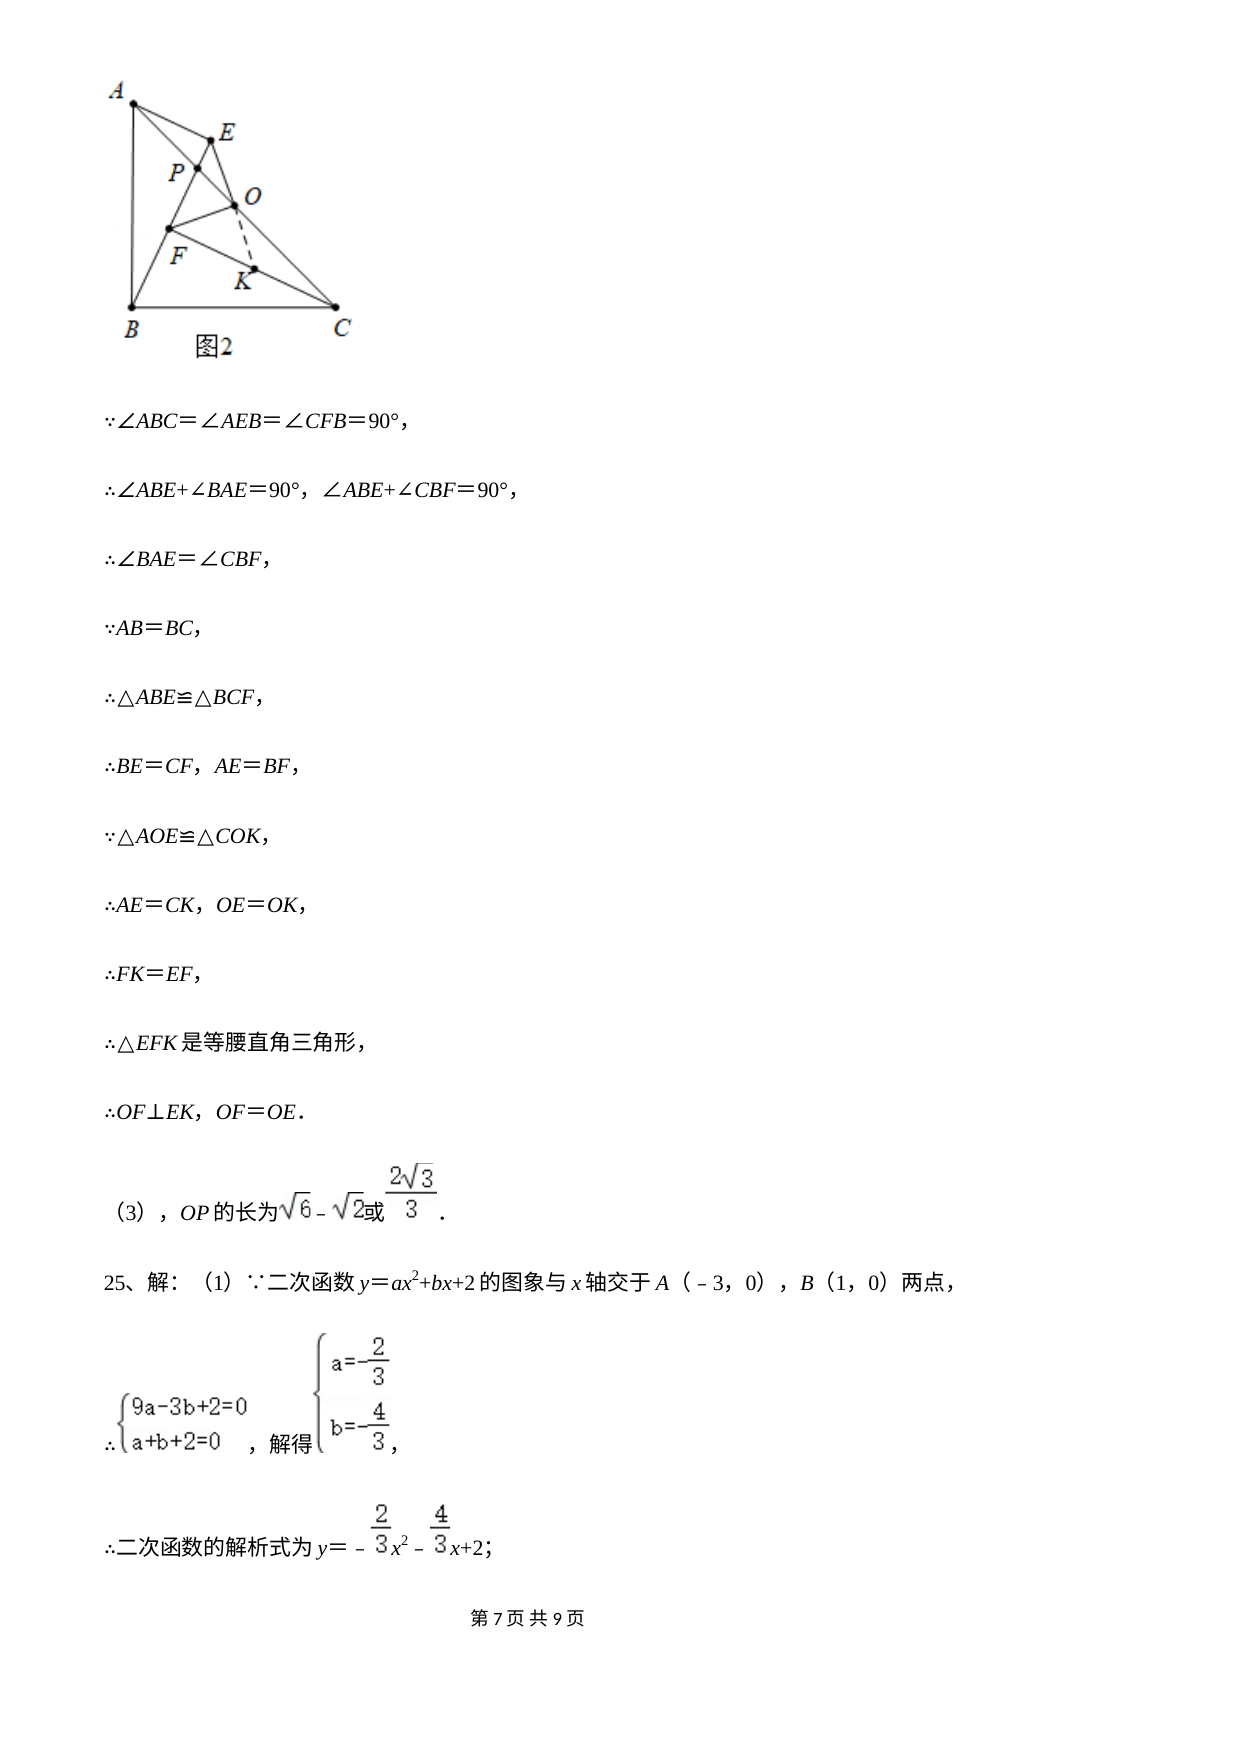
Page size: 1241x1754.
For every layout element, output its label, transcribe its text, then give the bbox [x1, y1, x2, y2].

picture [103, 75, 357, 363]
text ∴∠ABE+∠BAE＝90°，∠ABE+∠CBF＝90°， [103, 471, 1165, 504]
text ∵∠ABC＝∠AEB＝∠CFB＝90°， [103, 402, 1165, 435]
text ∴，解得， [103, 1334, 1165, 1464]
picture [312, 1333, 390, 1453]
text 25、解：（1）∵二次函数y＝ax2+bx+2的图象与x轴交于A（﹣3，0），B（1，0）两点， [103, 1265, 1165, 1297]
text ∴∠BAE＝∠CBF， [103, 541, 1165, 573]
text ∴AE＝CK，OE＝OK， [103, 886, 1165, 919]
picture [116, 1393, 248, 1453]
picture [430, 1500, 451, 1556]
text ∴FK＝EF， [103, 956, 1165, 988]
text ∴二次函数的解析式为y＝﹣x2﹣x+2； [103, 1501, 1165, 1566]
picture [332, 1192, 364, 1221]
text ∴△EFK是等腰直角三角形， [103, 1025, 1165, 1057]
picture [370, 1500, 392, 1556]
picture [385, 1163, 437, 1221]
picture [279, 1192, 311, 1221]
list ，OP的长为﹣或． [103, 1163, 1165, 1228]
text ∵AB＝BC， [103, 610, 1165, 642]
text ∴BE＝CF，AE＝BF， [103, 748, 1165, 781]
text ∴OF⊥EK，OF＝OE． [103, 1094, 1165, 1126]
text ∴△ABE≌△BCF， [103, 679, 1165, 711]
text ∵△AOE≌△COK， [103, 817, 1165, 850]
